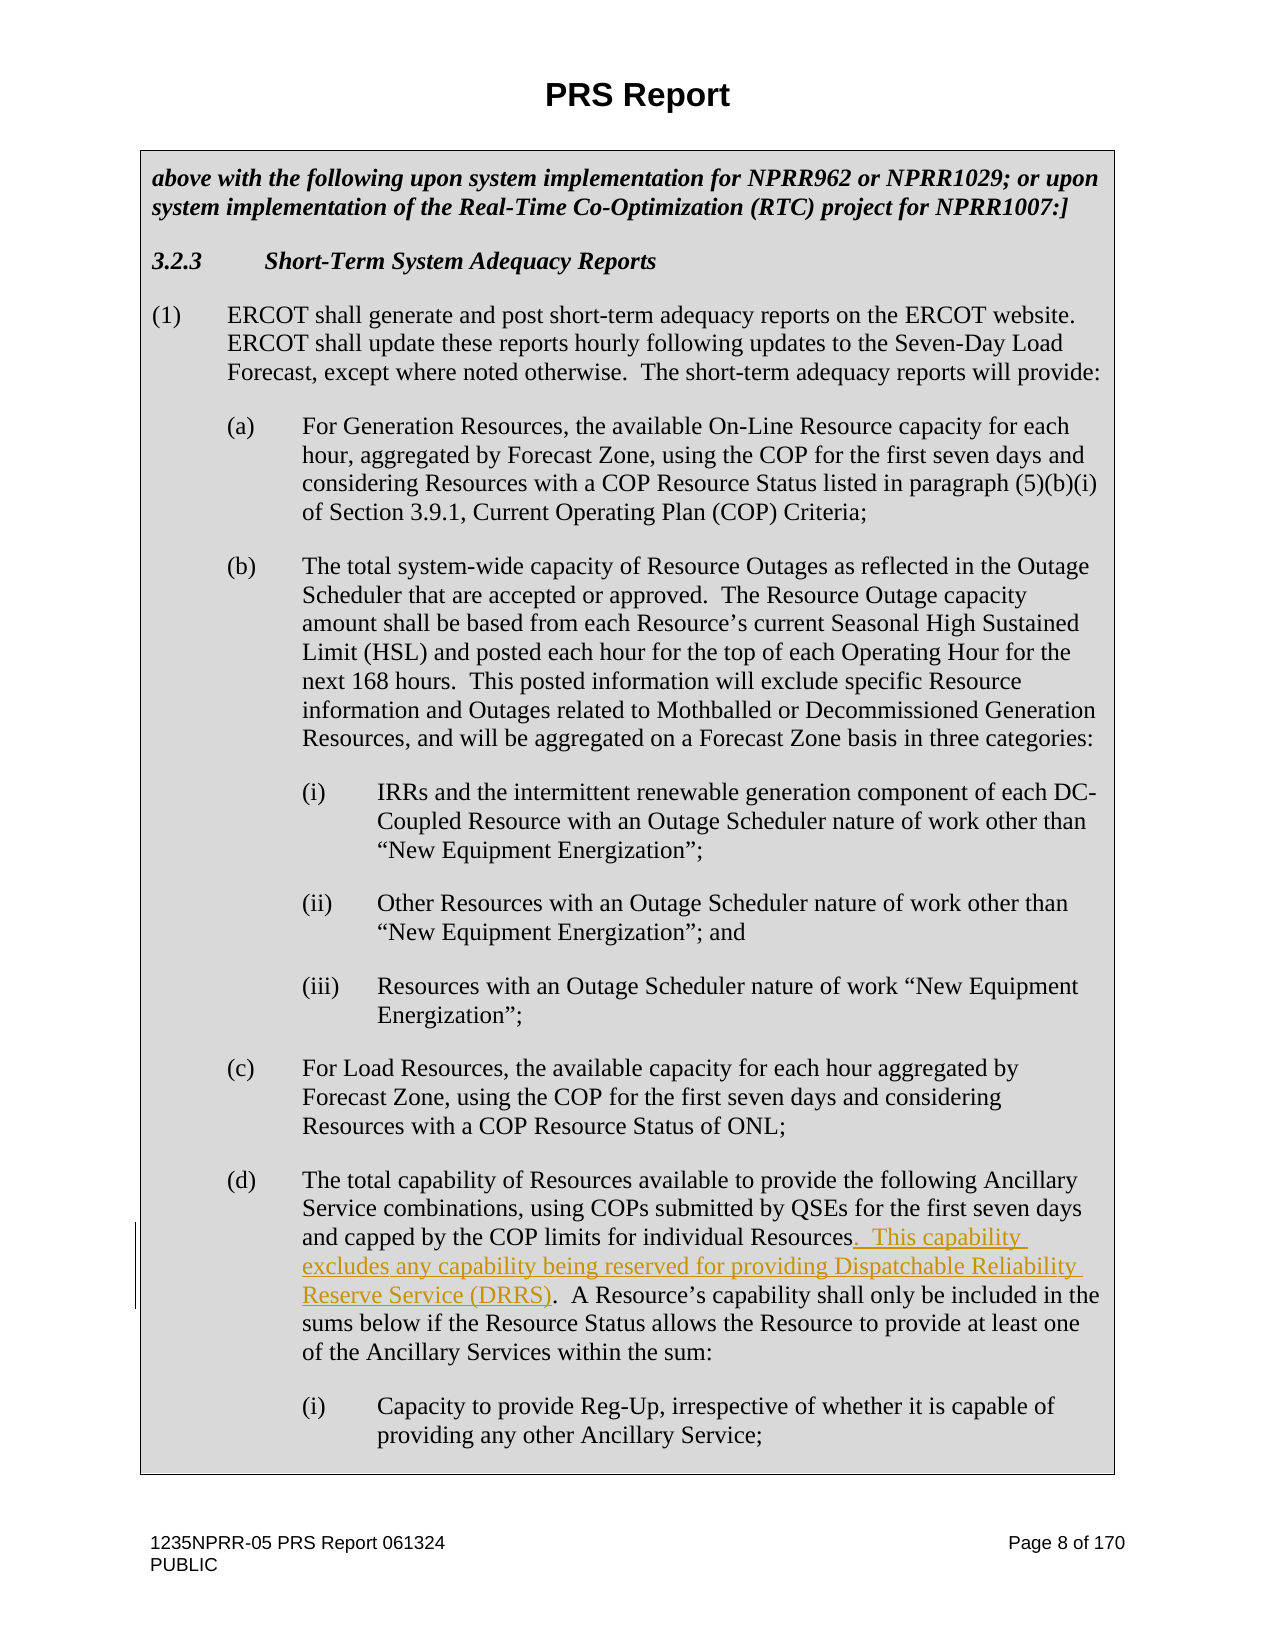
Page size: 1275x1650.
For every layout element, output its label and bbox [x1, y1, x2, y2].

table_header [141, 151, 1114, 1473]
